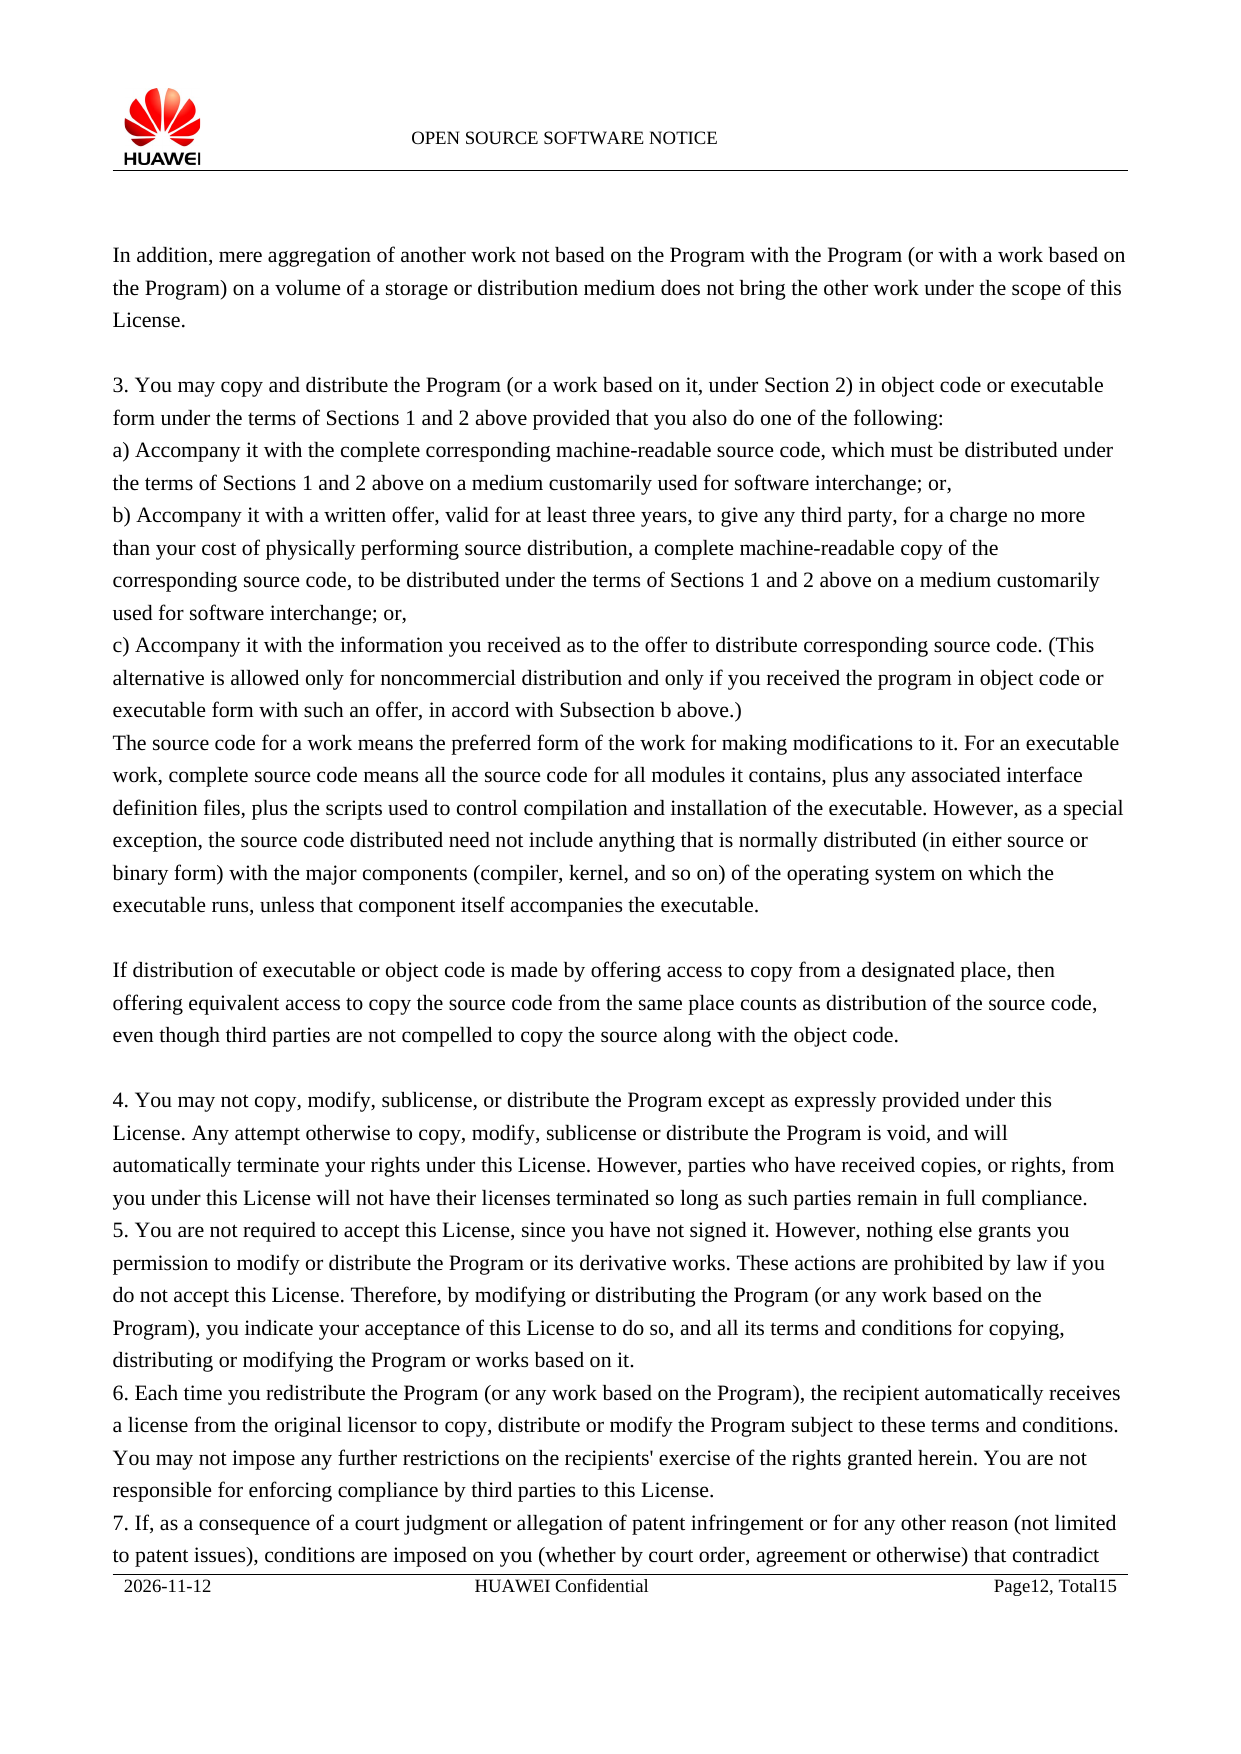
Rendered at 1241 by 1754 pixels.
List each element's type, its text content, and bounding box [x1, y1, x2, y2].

picture [124, 88, 201, 165]
